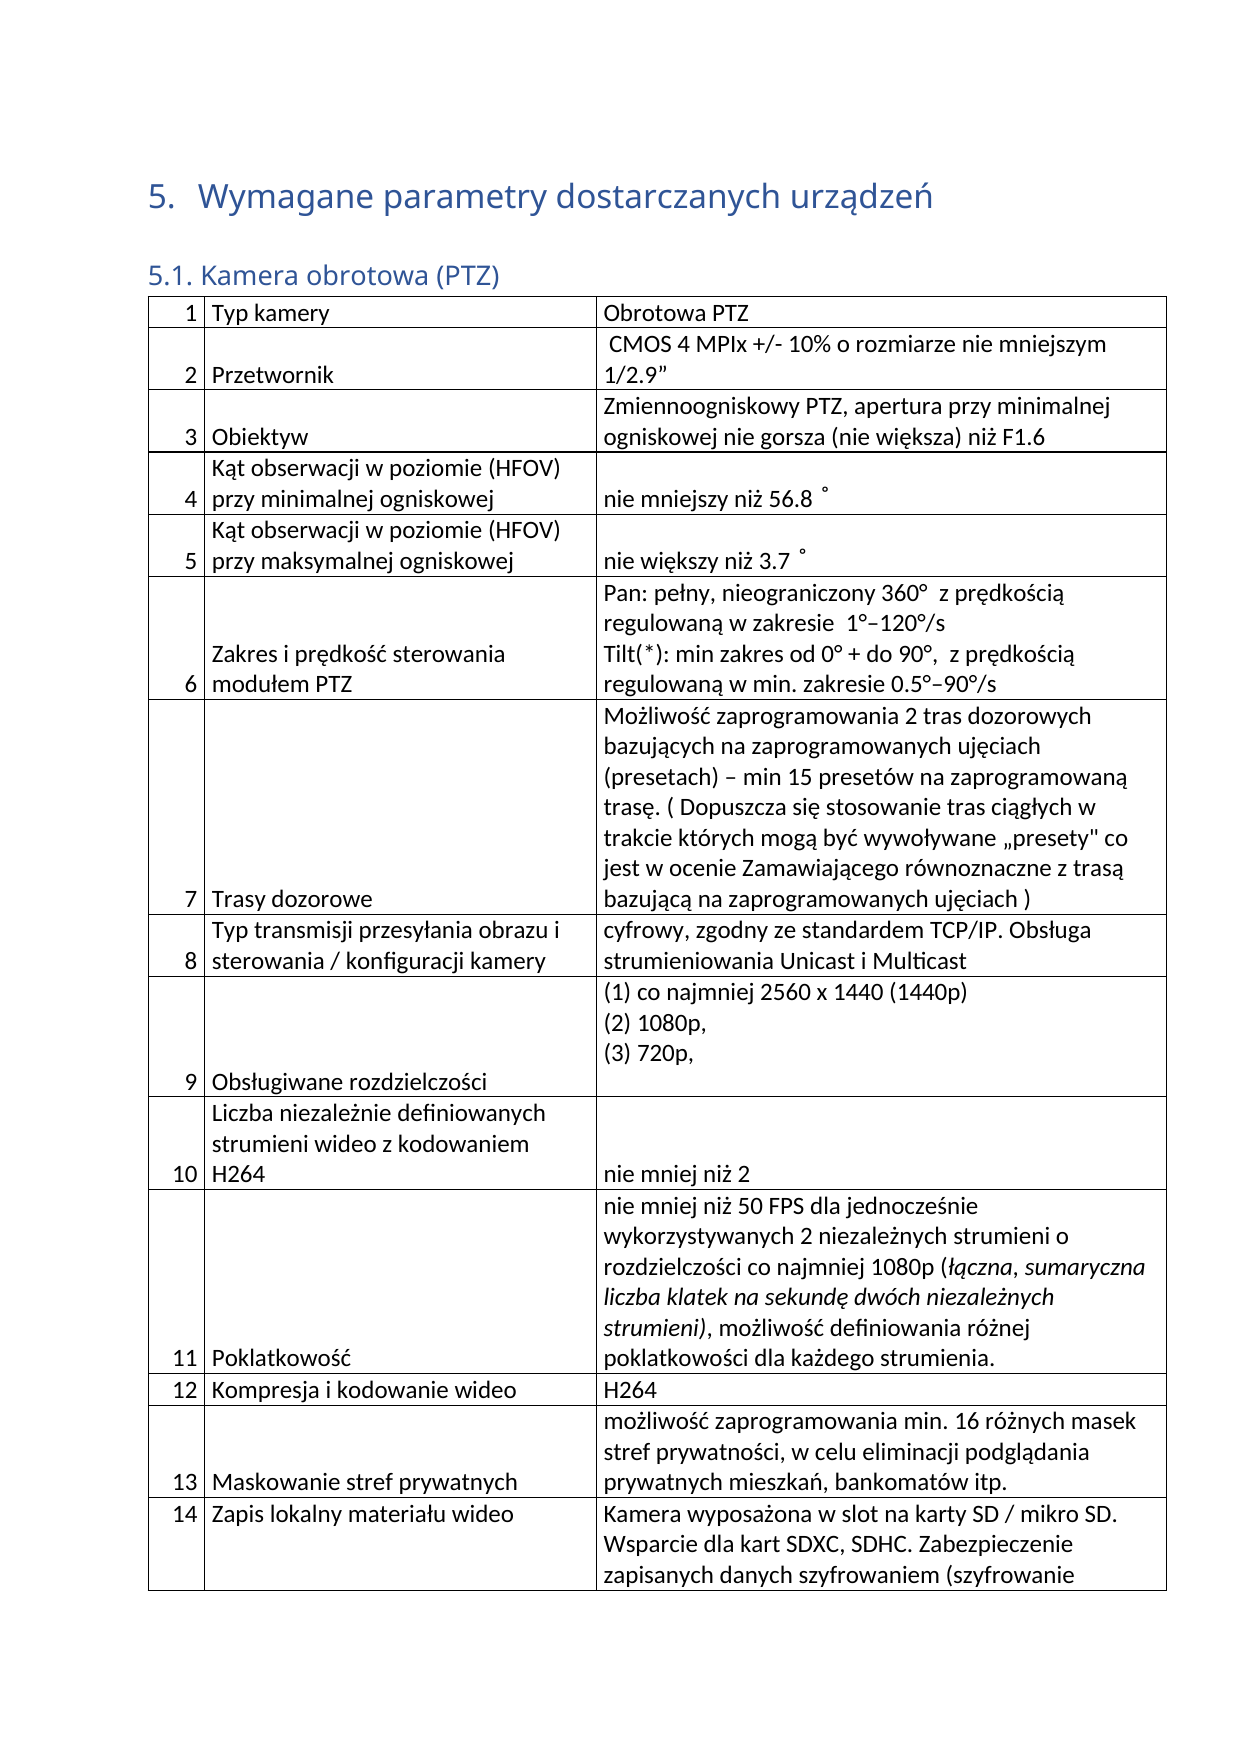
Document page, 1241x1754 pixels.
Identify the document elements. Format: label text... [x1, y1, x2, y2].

table_cell możliwość zaprogramowania min. 16 różnych masek stref prywatności, w celu eliminacji podglądania prywatnych mieszkań, bankomatów itp. [597, 1406, 1166, 1497]
table_cell 12 [149, 1374, 204, 1404]
table_cell 4 [149, 453, 204, 513]
table_cell 14 [149, 1498, 204, 1590]
table_cell Liczba niezależnie definiowanych strumieni wideo z kodowaniem H264 [205, 1097, 596, 1189]
subtitle Wymagane parametry dostarczanych urządzeń [148, 173, 1093, 218]
table_cell Przetwornik [205, 328, 596, 389]
table_cell Pan: pełny, nieograniczony 360° z prędkością regulowaną w zakresie 1°–120°/s Tilt(*): min zakres od 0° + do 90°, z prędkością regulowaną w min. zakresie 0.5°–90°/s [597, 577, 1166, 699]
table_cell CMOS 4 MPIx +/- 10% o rozmiarze nie mniejszym 1/2.9” [597, 328, 1166, 389]
table_cell Maskowanie stref prywatnych [205, 1406, 596, 1497]
table_header 1 [149, 297, 204, 327]
table_cell nie mniej niż 2 [597, 1097, 1166, 1189]
table_cell 3 [149, 390, 204, 451]
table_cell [205, 1498, 596, 1590]
table_cell Kąt obserwacji w poziomie (HFOV) przy maksymalnej ogniskowej [205, 515, 596, 576]
table_cell 13 [149, 1406, 204, 1497]
table_cell Trasy dozorowe [205, 700, 596, 913]
table_cell cyfrowy, zgodny ze standardem TCP/IP. Obsługa strumieniowania Unicast i Multicast [597, 915, 1166, 976]
table_cell nie mniejszy niż 56.8 ̊ [597, 453, 1166, 513]
table_cell 10 [149, 1097, 204, 1189]
table_cell 8 [149, 915, 204, 976]
table_cell H264 [597, 1374, 1166, 1404]
table_cell Obiektyw [205, 390, 596, 451]
table_cell Zakres i prędkość sterowania modułem PTZ [205, 577, 596, 699]
table_cell Poklatkowość [205, 1190, 596, 1373]
table_cell 9 [149, 977, 204, 1096]
table_cell Typ transmisji przesyłania obrazu i sterowania / konfiguracji kamery [205, 915, 596, 976]
table_cell Kąt obserwacji w poziomie (HFOV) przy minimalnej ogniskowej [205, 453, 596, 513]
subtitle 5.1. Kamera obrotowa (PTZ) [148, 256, 1093, 293]
table_header Obrotowa PTZ [597, 297, 1166, 327]
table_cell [597, 1498, 1166, 1590]
table_cell nie mniej niż 50 FPS dla jednocześnie wykorzystywanych 2 niezależnych strumieni o rozdzielczości co najmniej 1080p (łączna, sumaryczna liczba klatek na sekundę dwóch niezależnych strumieni), możliwość definiowania różnej poklatkowości dla każdego strumienia. [597, 1190, 1166, 1373]
table_cell 6 [149, 577, 204, 699]
table_cell Obsługiwane rozdzielczości [205, 977, 596, 1096]
table_cell 2 [149, 328, 204, 389]
table_cell Możliwość zaprogramowania 2 tras dozorowych bazujących na zaprogramowanych ujęciach (presetach) – min 15 presetów na zaprogramowaną trasę. ( Dopuszcza się stosowanie tras ciągłych w trakcie których mogą być wywoływane „presety" co jest w ocenie Zamawiającego równoznaczne z trasą bazującą na zaprogramowanych ujęciach ) [597, 700, 1166, 913]
table_cell (1) co najmniej 2560 x 1440 (1440p) (2) 1080p, (3) 720p, [597, 977, 1166, 1096]
table_cell nie większy niż 3.7 ̊ [597, 515, 1166, 576]
table_cell 11 [149, 1190, 204, 1373]
table_header Typ kamery [205, 297, 596, 327]
table_cell 5 [149, 515, 204, 576]
table_cell 7 [149, 700, 204, 913]
table_cell Zmiennoogniskowy PTZ, apertura przy minimalnej ogniskowej nie gorsza (nie większa) niż F1.6 [597, 390, 1166, 451]
table_cell Kompresja i kodowanie wideo [205, 1374, 596, 1404]
